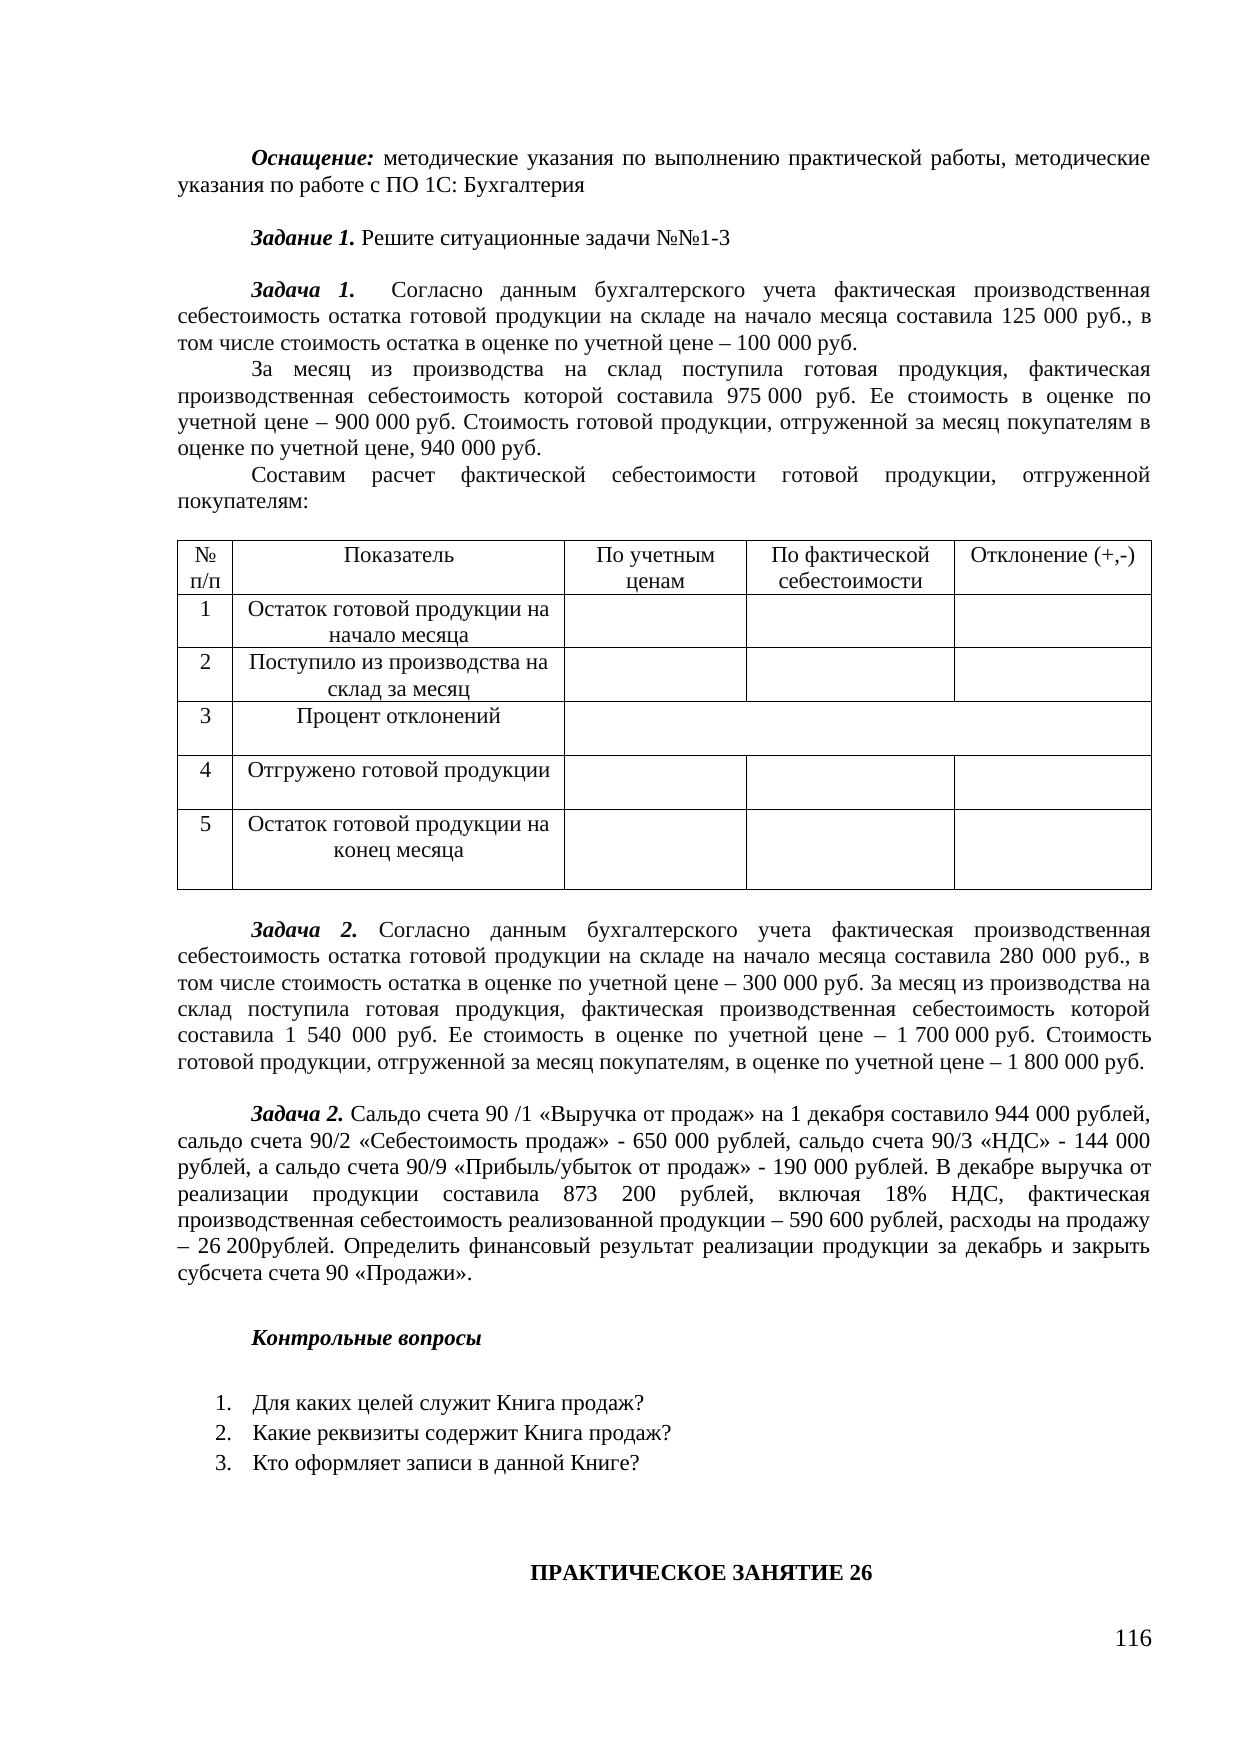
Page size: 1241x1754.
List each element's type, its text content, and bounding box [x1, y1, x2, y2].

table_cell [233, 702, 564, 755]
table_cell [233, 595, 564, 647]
text Оснащение: методические указания по выполнению практической работы, методические указания по работе с ПО 1С: Бухгалтерия [177, 144, 1152, 197]
list Какие реквизиты содержит Книга продаж? [215, 1419, 1152, 1446]
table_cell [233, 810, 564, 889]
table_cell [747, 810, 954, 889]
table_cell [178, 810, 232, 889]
text ПРАКТИЧЕСКОЕ ЗАНЯТИЕ 26 [177, 1559, 1152, 1585]
text Задача 2. Сальдо счета 90 /1 «Выручка от продаж» на 1 декабря составило 944 000 рублей, сальдо счета 90/2 «Себестоимость продаж» - 650 000 рублей, сальдо счета 90/3 «НДС» - 144 000 рублей, а сальдо счета 90/9 «Прибыль/убыток от продаж» - 190 000 рублей. В декабре выручка от реализации продукции составила 873 200 рублей, включая 18% НДС, фактическая производственная себестоимость реализованной продукции – 590 600 рублей, расходы на продажу – 26 200рублей. Определить финансовый результат реализации продукции за декабрь и закрыть субсчета счета 90 «Продажи». [177, 1101, 1152, 1285]
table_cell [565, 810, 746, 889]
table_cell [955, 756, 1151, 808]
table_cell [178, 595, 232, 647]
list Контрольные вопросы [177, 1324, 1152, 1350]
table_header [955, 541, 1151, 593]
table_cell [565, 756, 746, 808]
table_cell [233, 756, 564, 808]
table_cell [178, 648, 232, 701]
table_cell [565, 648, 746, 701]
list Для каких целей служит Книга продаж? [215, 1389, 1152, 1415]
list Кто оформляет записи в данной Книге? [215, 1449, 1152, 1476]
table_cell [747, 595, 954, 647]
text За месяц из производства на склад поступила готовая продукция, фактическая производственная себестоимость которой составила 975 000 руб. Ее стоимость в оценке по учетной цене – 900 000 руб. Стоимость готовой продукции, отгруженной за месяц покупателям в оценке по учетной цене, 940 000 руб. [177, 355, 1152, 461]
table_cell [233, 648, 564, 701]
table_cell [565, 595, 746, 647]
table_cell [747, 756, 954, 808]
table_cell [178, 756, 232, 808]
text Составим расчет фактической себестоимости готовой продукции, отгруженной покупателям: [177, 461, 1152, 513]
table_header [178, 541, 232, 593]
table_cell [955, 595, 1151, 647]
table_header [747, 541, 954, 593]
text Задача 1. Согласно данным бухгалтерского учета фактическая производственная себестоимость остатка готовой продукции на складе на начало месяца составила 125 000 руб., в том числе стоимость остатка в оценке по учетной цене – 100 000 руб. [177, 276, 1152, 355]
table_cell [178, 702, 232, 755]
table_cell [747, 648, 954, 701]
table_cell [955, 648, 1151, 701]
text Задание 1. Решите ситуационные задачи №№1-3 [177, 223, 1152, 250]
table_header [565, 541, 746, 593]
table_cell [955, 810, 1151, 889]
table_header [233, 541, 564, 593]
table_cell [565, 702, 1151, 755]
